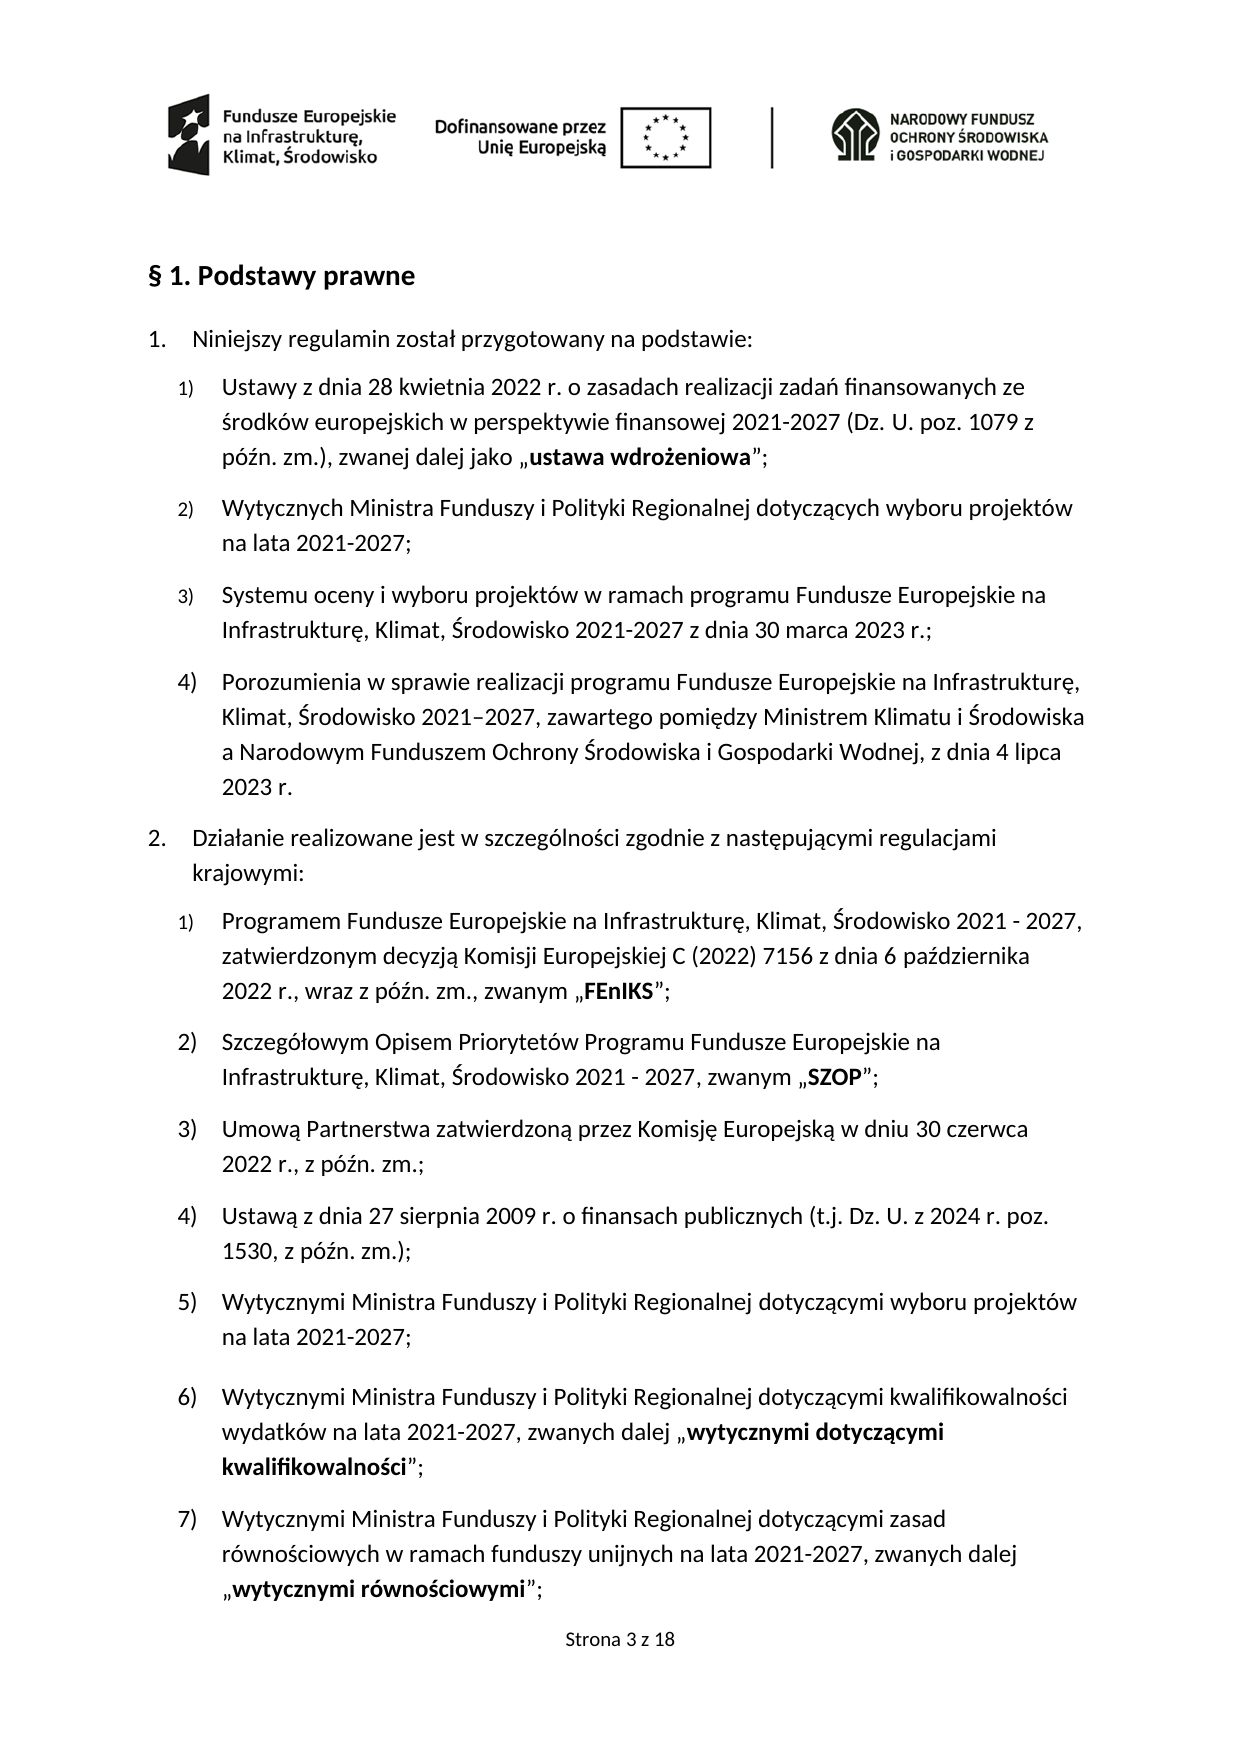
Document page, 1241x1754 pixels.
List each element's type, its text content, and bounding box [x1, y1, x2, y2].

list Porozumienia w sprawie realizacji programu Fundusze Europejskie na Infrastrukturę, Klimat, Środowisko 2021–2027, zawartego pomiędzy Ministrem Klimatu i Środowiska a Narodowym Funduszem Ochrony Środowiska i Gospodarki Wodnej, z dnia 4 lipca 2023 r. [177, 666, 1092, 801]
text Działanie realizowane jest w szczególności zgodnie z następującymi regulacjami krajowymi: [148, 822, 1092, 888]
picture [148, 73, 1092, 196]
list Systemu oceny i wyboru projektów w ramach programu Fundusze Europejskie na Infrastrukturę, Klimat, Środowisko 2021-2027 z dnia 30 marca 2023 r.; [177, 579, 1092, 644]
list Wytycznymi Ministra Funduszy i Polityki Regionalnej dotyczącymi wyboru projektów na lata 2021-2027; [177, 1286, 1092, 1352]
list Wytycznych Ministra Funduszy i Polityki Regionalnej dotyczących wyboru projektów na lata 2021-2027; [177, 492, 1092, 558]
list Szczegółowym Opisem Priorytetów Programu Fundusze Europejskie na Infrastrukturę, Klimat, Środowisko 2021 - 2027, zwanym „SZOP”; [177, 1026, 1092, 1092]
list Programem Fundusze Europejskie na Infrastrukturę, Klimat, Środowisko 2021 - 2027, zatwierdzonym decyzją Komisji Europejskiej C (2022) 7156 z dnia 6 października 2022 r., wraz z późn. zm., zwanym „FEnIKS”; [177, 905, 1092, 1005]
list Ustawy z dnia 28 kwietnia 2022 r. o zasadach realizacji zadań finansowanych ze środków europejskich w perspektywie finansowej 2021-2027 (Dz. U. poz. 1079 z późn. zm.), zwanej dalej jako „ustawa wdrożeniowa”; [177, 371, 1092, 471]
list Ustawą z dnia 27 sierpnia 2009 r. o finansach publicznych (t.j. Dz. U. z 2024 r. poz. 1530, z późn. zm.); [177, 1200, 1092, 1265]
list Umową Partnerstwa zatwierdzoną przez Komisję Europejską w dniu 30 czerwca 2022 r., z późn. zm.; [177, 1113, 1092, 1179]
text Niniejszy regulamin został przygotowany na podstawie: [148, 323, 1092, 354]
list Wytycznymi Ministra Funduszy i Polityki Regionalnej dotyczącymi zasad równościowych w ramach funduszy unijnych na lata 2021-2027, zwanych dalej „wytycznymi równościowymi”; [177, 1503, 1092, 1604]
subtitle § 1. Podstawy prawne [148, 257, 1092, 293]
list Wytycznymi Ministra Funduszy i Polityki Regionalnej dotyczącymi kwalifikowalności wydatków na lata 2021-2027, zwanych dalej „wytycznymi dotyczącymi kwalifikowalności”; [177, 1381, 1092, 1482]
